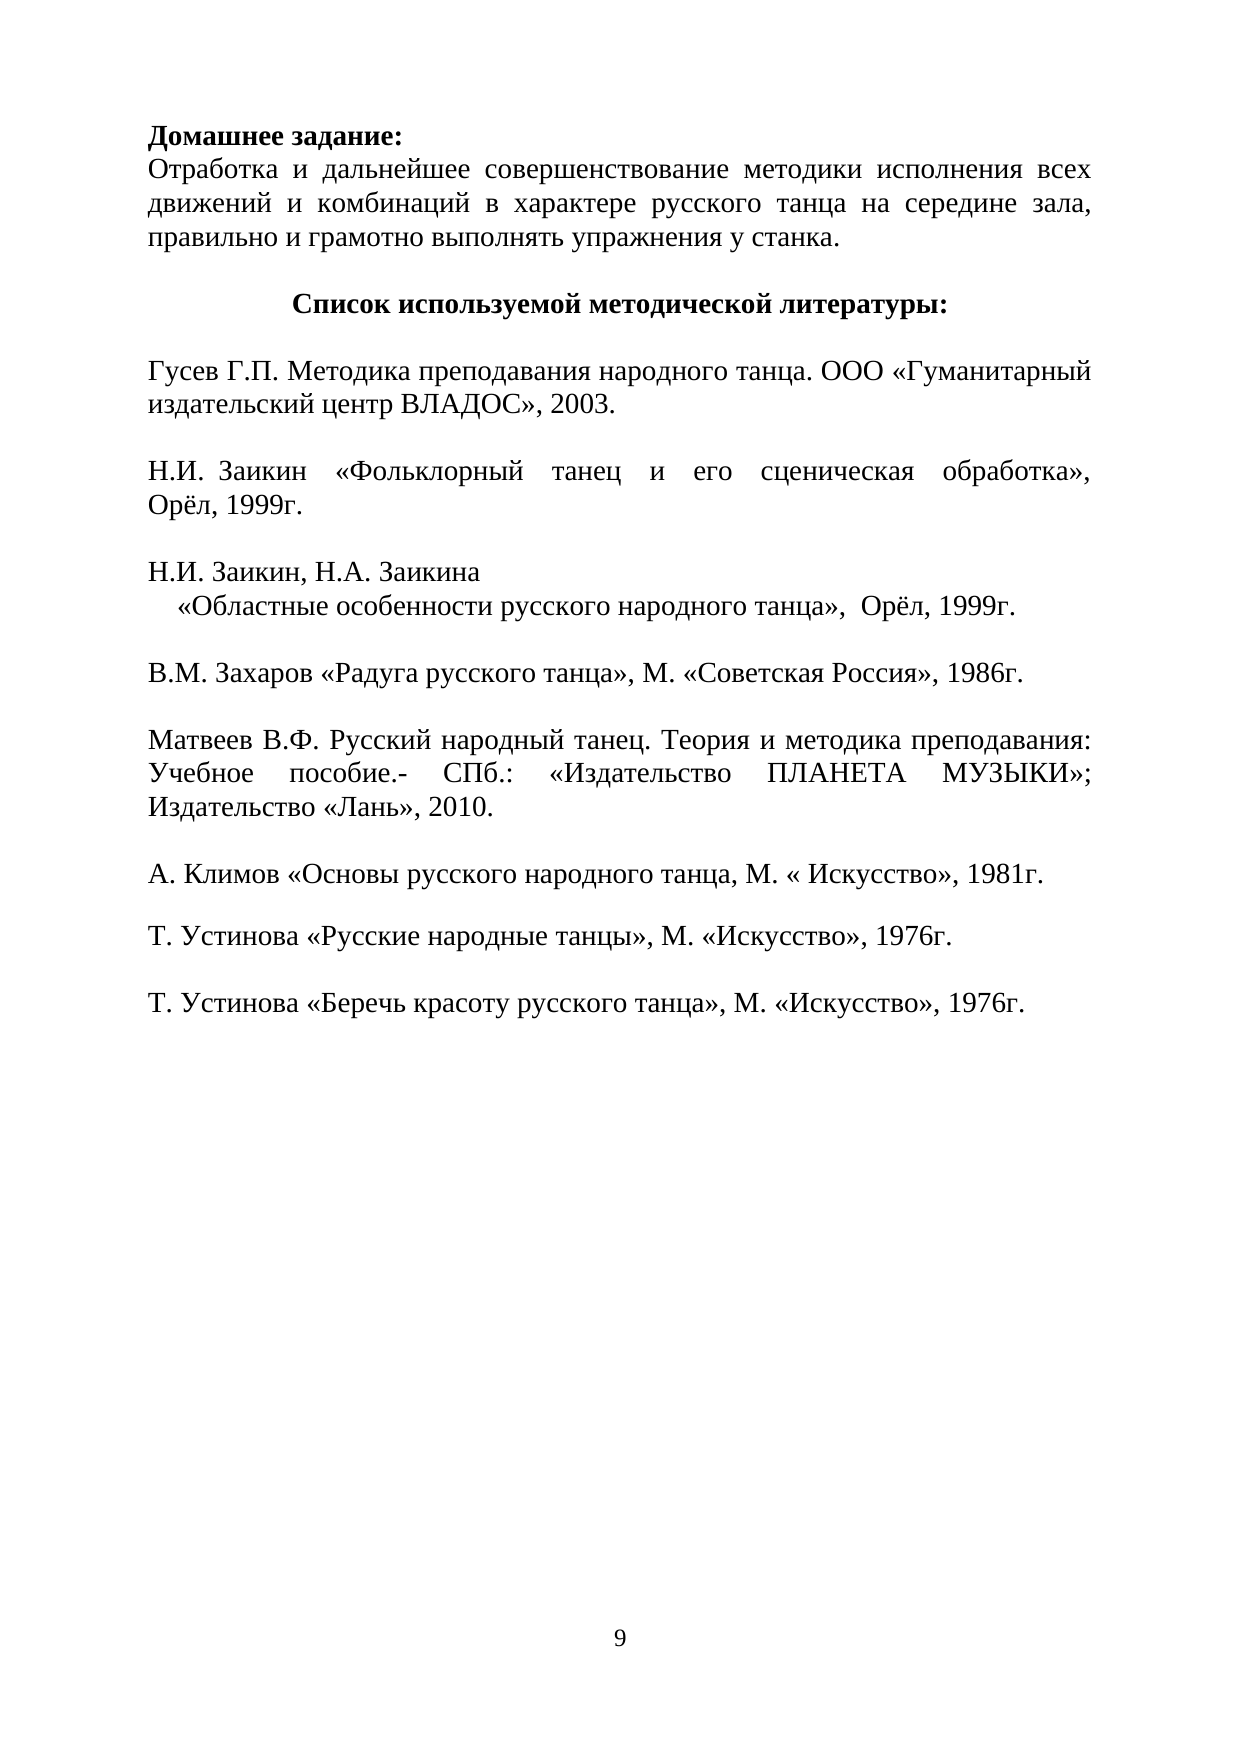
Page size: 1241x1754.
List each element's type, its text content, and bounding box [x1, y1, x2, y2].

text Отработка и дальнейшее совершенствование методики исполнения всех движений и комбинаций в характере русского танца на середине зала, правильно и грамотно выполнять упражнения у станка. [148, 152, 1092, 252]
text В.М. Захаров «Радуга русского танца», М. «Советская Россия», 1986г. [148, 655, 1092, 688]
text Т. Устинова «Русские народные танцы», М. «Искусство», 1976г. [148, 918, 1092, 952]
text Список используемой методической литературы: [148, 286, 1092, 319]
text «Областные особенности русского народного танца», Орёл, 1999г. [148, 588, 1092, 621]
text Матвеев В.Ф. Русский народный танец. Теория и методика преподавания: Учебное пособие.- СПб.: «Издательство ПЛАНЕТА МУЗЫКИ»; Издательство «Лань», 2010. [148, 722, 1092, 822]
text Гусев Г.П. Методика преподавания народного танца. ООО «Гуманитарный издательский центр ВЛАДОС», 2003. [148, 353, 1092, 420]
text Н.И. Заикин, Н.А. Заикина [148, 554, 1092, 588]
text Н.И. Заикин «Фольклорный танец и его сценическая обработка», Орёл, 1999г. [148, 453, 1092, 521]
text А. Климов «Основы русского народного танца, М. « Искусство», 1981г. [148, 856, 1092, 889]
text Домашнее задание: [148, 118, 1092, 152]
text Т. Устинова «Беречь красоту русского танца», М. «Искусство», 1976г. [148, 985, 1092, 1019]
